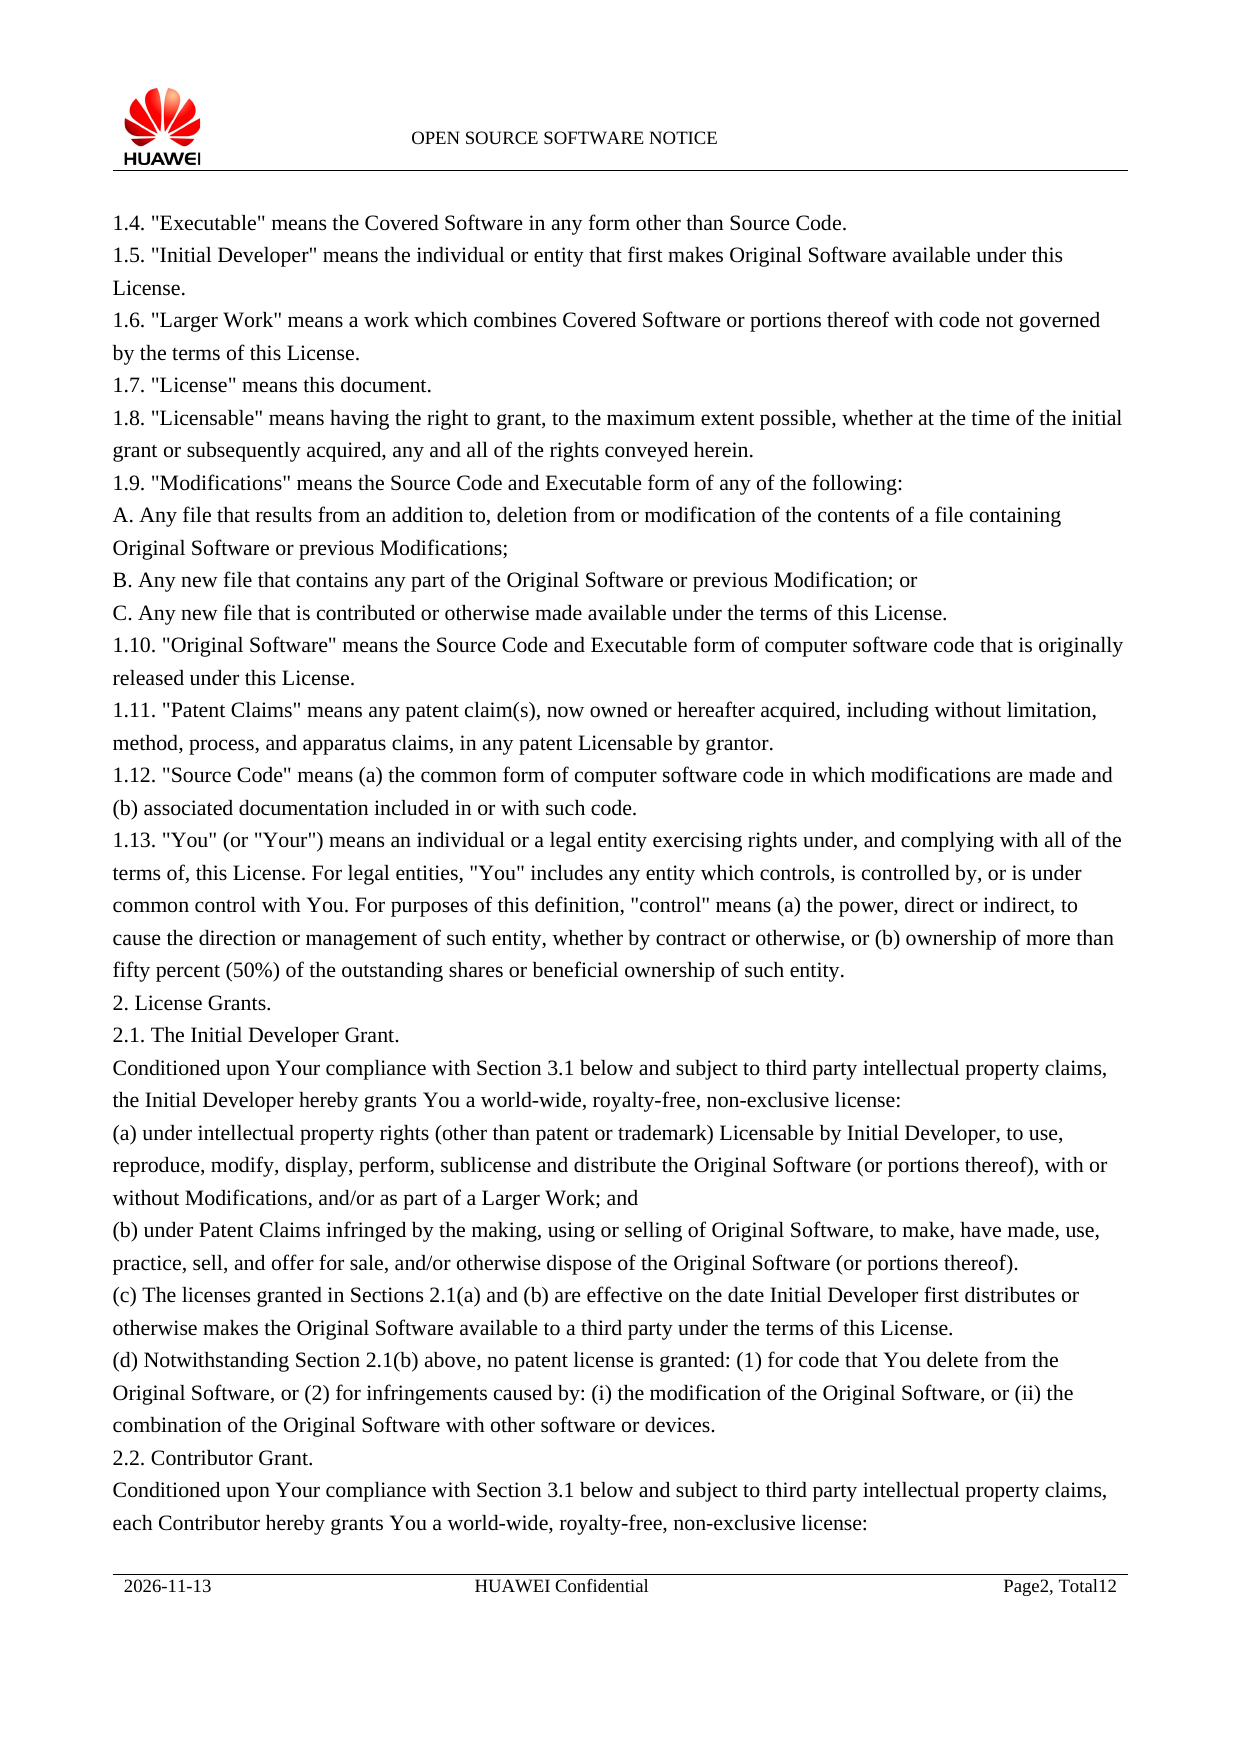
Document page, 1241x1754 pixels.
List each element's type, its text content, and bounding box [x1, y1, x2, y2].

text 1.10. "Original Software" means the Source Code and Executable form of computer software code that is originally released under this License. [112, 629, 1128, 694]
text C. Any new file that is contributed or otherwise made available under the terms of this License. [112, 596, 1128, 629]
picture [124, 88, 201, 165]
text 1.13. "You" (or "Your") means an individual or a legal entity exercising rights under, and complying with all of the terms of, this License. For legal entities, "You" includes any entity which controls, is controlled by, or is under common control with You. For purposes of this definition, "control" means (a) the power, direct or indirect, to cause the direction or management of such entity, whether by contract or otherwise, or (b) ownership of more than fifty percent (50%) of the outstanding shares or beneficial ownership of such entity. [112, 824, 1128, 986]
text A. Any file that results from an addition to, deletion from or modification of the contents of a file containing Original Software or previous Modifications; [112, 499, 1128, 564]
text B. Any new file that contains any part of the Original Software or previous Modification; or [112, 564, 1128, 596]
text 1.11. "Patent Claims" means any patent claim(s), now owned or hereafter acquired, including without limitation, method, process, and apparatus claims, in any patent Licensable by grantor. [112, 694, 1128, 759]
text 1.9. "Modifications" means the Source Code and Executable form of any of the following: [112, 466, 1128, 499]
text (a) under intellectual property rights (other than patent or trademark) Licensable by Initial Developer, to use, reproduce, modify, display, perform, sublicense and distribute the Original Software (or portions thereof), with or without Modifications, and/or as part of a Larger Work; and [112, 1116, 1128, 1214]
text 1.7. "License" means this document. [112, 369, 1128, 401]
text 2.1. The Initial Developer Grant. [112, 1019, 1128, 1051]
text 2. License Grants. [112, 986, 1128, 1019]
text Conditioned upon Your compliance with Section 3.1 below and subject to third party intellectual property claims, each Contributor hereby grants You a world-wide, royalty-free, non-exclusive license: [112, 1474, 1128, 1539]
text (c) The licenses granted in Sections 2.1(a) and (b) are effective on the date Initial Developer first distributes or otherwise makes the Original Software available to a third party under the terms of this License. [112, 1279, 1128, 1344]
text 1.12. "Source Code" means (a) the common form of computer software code in which modifications are made and (b) associated documentation included in or with such code. [112, 759, 1128, 824]
text Conditioned upon Your compliance with Section 3.1 below and subject to third party intellectual property claims, the Initial Developer hereby grants You a world-wide, royalty-free, non-exclusive license: [112, 1051, 1128, 1116]
text 1.6. "Larger Work" means a work which combines Covered Software or portions thereof with code not governed by the terms of this License. [112, 304, 1128, 369]
text 2.2. Contributor Grant. [112, 1441, 1128, 1474]
text 1.4. "Executable" means the Covered Software in any form other than Source Code. [112, 206, 1128, 239]
text 1.8. "Licensable" means having the right to grant, to the maximum extent possible, whether at the time of the initial grant or subsequently acquired, any and all of the rights conveyed herein. [112, 401, 1128, 466]
text 1.5. "Initial Developer" means the individual or entity that first makes Original Software available under this License. [112, 239, 1128, 304]
text (d) Notwithstanding Section 2.1(b) above, no patent license is granted: (1) for code that You delete from the Original Software, or (2) for infringements caused by: (i) the modification of the Original Software, or (ii) the combination of the Original Software with other software or devices. [112, 1344, 1128, 1441]
text (b) under Patent Claims infringed by the making, using or selling of Original Software, to make, have made, use, practice, sell, and offer for sale, and/or otherwise dispose of the Original Software (or portions thereof). [112, 1214, 1128, 1279]
